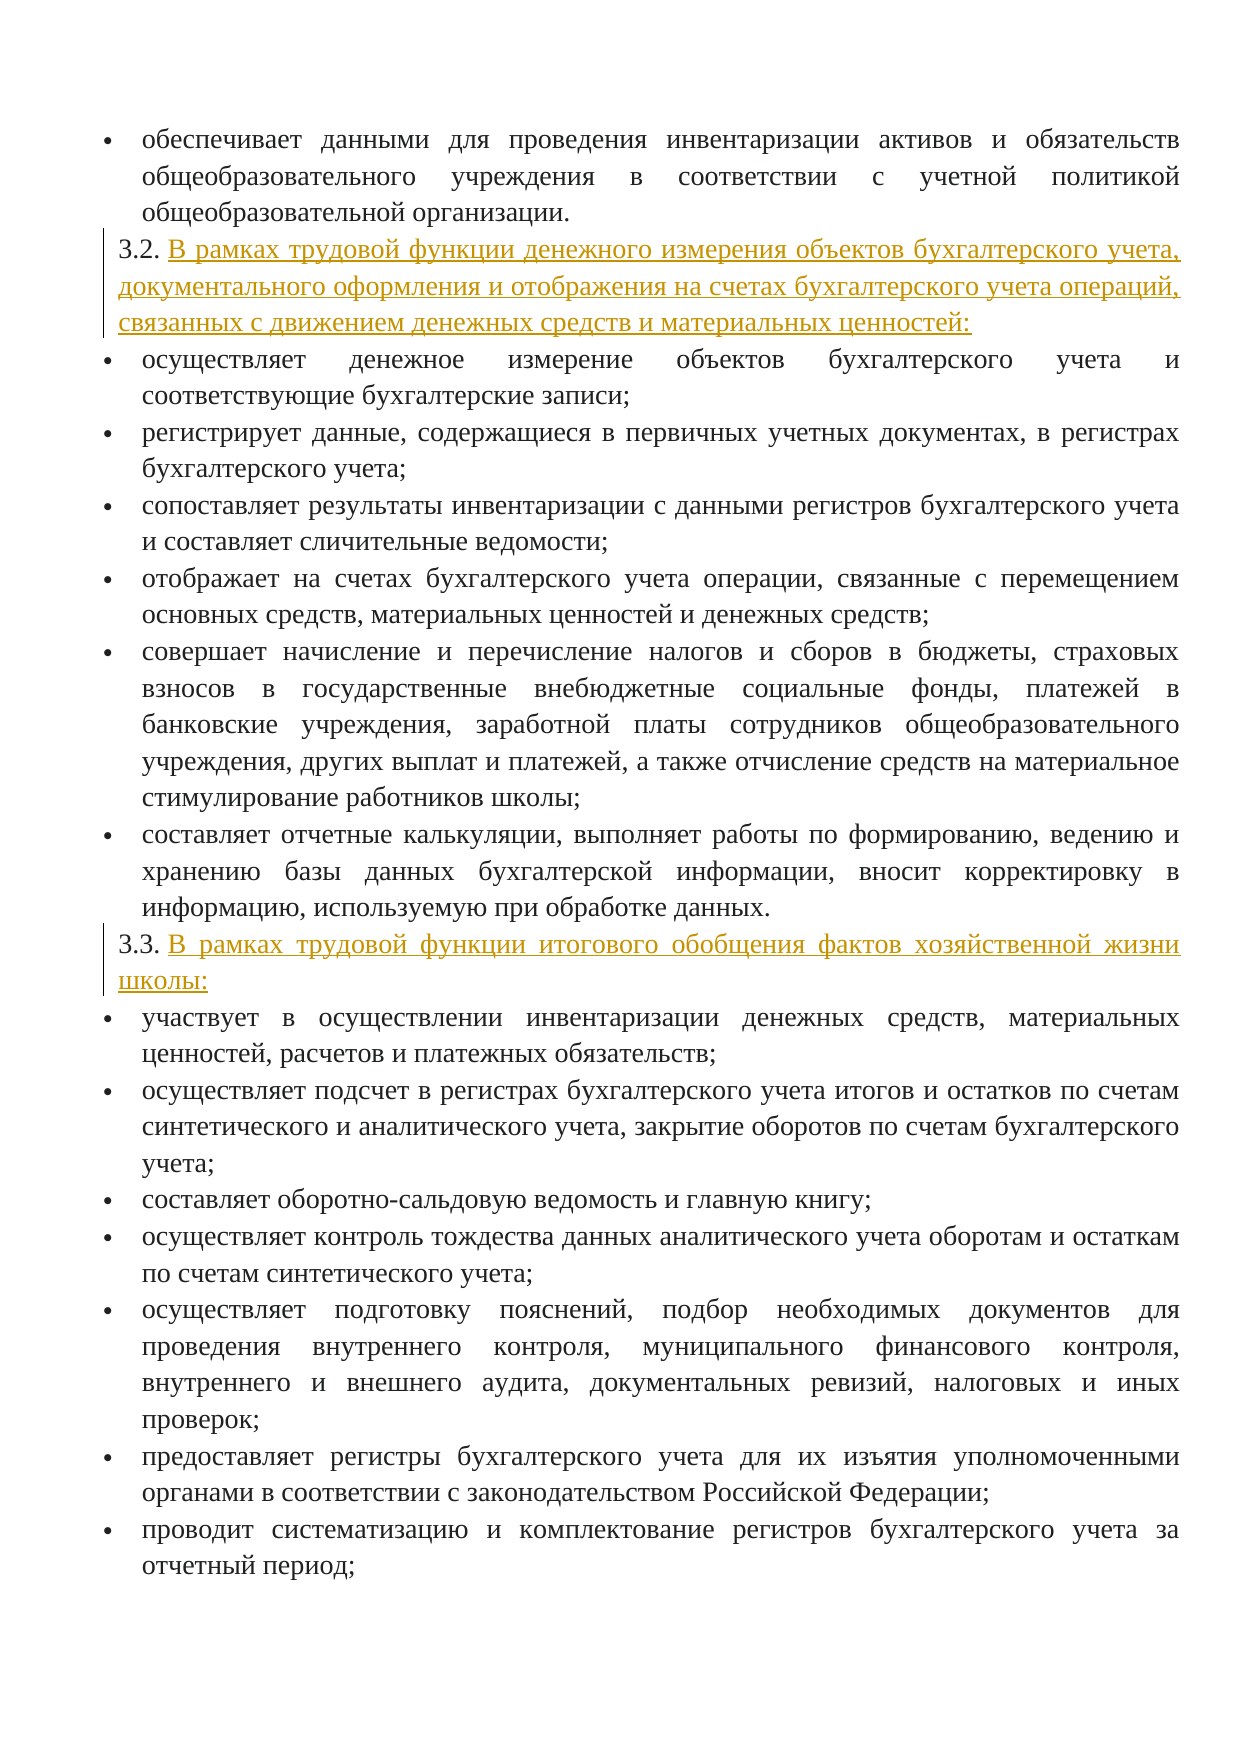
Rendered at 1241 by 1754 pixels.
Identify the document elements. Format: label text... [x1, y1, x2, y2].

list регистрирует данные, содержащиеся в первичных учетных документах, в регистрах бухгалтерского учета; [104, 411, 1181, 484]
text 3.2. [118, 298, 1181, 337]
list составляет оборотно-сальдовую ведомость и главную книгу; [104, 1178, 1181, 1215]
list сопоставляет результаты инвентаризации с данными регистров бухгалтерского учета и составляет сличительные ведомости; [104, 484, 1181, 557]
list осуществляет подготовку пояснений, подбор необходимых документов для проведения внутреннего контроля, муниципального финансового контроля, внутреннего и внешнего аудита, документальных ревизий, налоговых и иных проверок; [104, 1288, 1181, 1434]
list обеспечивает данными для проведения инвентаризации активов и обязательств общеобразовательного учреждения в соответствии с учетной политикой общеобразовательной организации. [104, 118, 1181, 228]
list участвует в осуществлении инвентаризации денежных средств, материальных ценностей, расчетов и платежных обязательств; [104, 996, 1181, 1069]
text 3.3. [118, 922, 1181, 996]
list предоставляет регистры бухгалтерского учета для их изъятия уполномоченными органами в соответствии с законодательством Российской Федерации; [104, 1434, 1181, 1507]
list осуществляет подсчет в регистрах бухгалтерского учета итогов и остатков по счетам синтетического и аналитического учета, закрытие оборотов по счетам бухгалтерского учета; [104, 1069, 1181, 1178]
list осуществляет контроль тождества данных аналитического учета оборотам и остаткам по счетам синтетического учета; [104, 1215, 1181, 1288]
list проводит систематизацию и комплектование регистров бухгалтерского учета за отчетный период; [104, 1507, 1181, 1581]
list отображает на счетах бухгалтерского учета операции, связанные с перемещением основных средств, материальных ценностей и денежных средств; [104, 557, 1181, 630]
list совершает начисление и перечисление налогов и сборов в бюджеты, страховых взносов в государственные внебюджетные социальные фонды, платежей в банковские учреждения, заработной платы сотрудников общеобразовательного учреждения, других выплат и платежей, а также отчисление средств на материальное стимулирование работников школы; [104, 630, 1181, 813]
text 3.2. [118, 228, 1181, 297]
list осуществляет денежное измерение объектов бухгалтерского учета и соответствующие бухгалтерские записи; [104, 337, 1181, 411]
list составляет отчетные калькуляции, выполняет работы по формированию, ведению и хранению базы данных бухгалтерской информации, вносит корректировку в информацию, используемую при обработке данных. [104, 813, 1181, 922]
